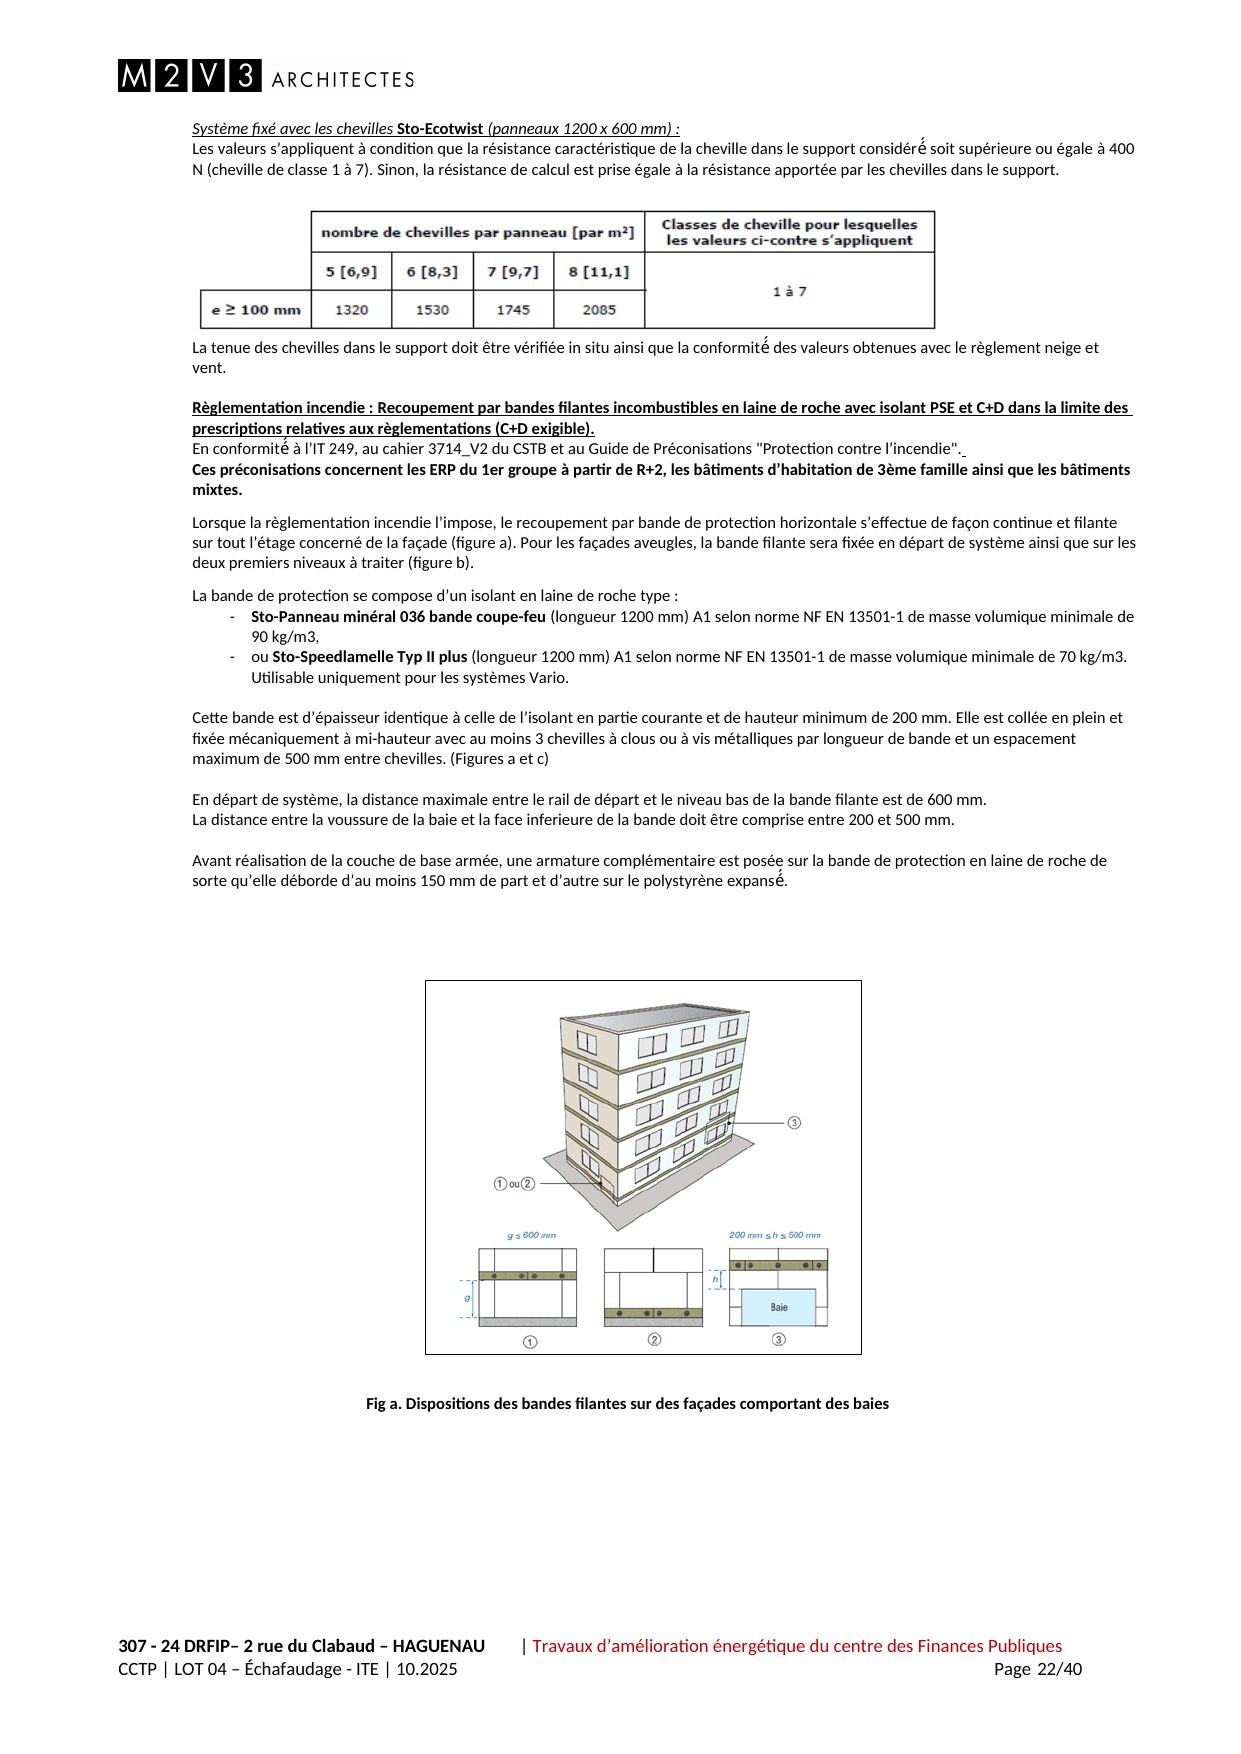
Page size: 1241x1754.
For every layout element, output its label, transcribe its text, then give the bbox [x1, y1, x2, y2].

text La tenue des chevilles dans le support doit être vérifiée in situ ainsi que la conformité́ des valeurs obtenues avec le règlement neige et vent. [192, 337, 1138, 377]
picture [118, 59, 414, 92]
picture [192, 207, 946, 337]
text Système fixé avec les chevilles Sto-Ecotwist (panneaux 1200 x 600 mm) : Les valeurs s’appliquent à condition que la résistance caractéristique de la cheville dans le support considéré́ soit supérieure ou égale à 400 N (cheville de classe 1 à 7). Sinon, la résistance de calcul est prise égale à la résistance apportée par les chevilles dans le support. [192, 118, 1138, 179]
text Lorsque la règlementation incendie l’impose, le recoupement par bande de protection horizontale s’effectue de façon continue et filante sur tout l’étage concerné de la façade (figure a). Pour les façades aveugles, la bande filante sera fixée en départ de système ainsi que sur les deux premiers niveaux à traiter (figure b). [192, 512, 1138, 573]
text Cette bande est d’épaisseur identique à celle de l’isolant en partie courante et de hauteur minimum de 200 mm. Elle est collée en plein et fixée mécaniquement à mi-hauteur avec au moins 3 chevilles à clous ou à vis métalliques par longueur de bande et un espacement maximum de 500 mm entre chevilles. (Figures a et c) [192, 708, 1138, 768]
text La bande de protection se compose d’un isolant en laine de roche type : [192, 586, 1138, 606]
text Avant réalisation de la couche de base armée, une armature complémentaire est posée sur la bande de protection en laine de roche de sorte qu’elle déborde d’au moins 150 mm de part et d’autre sur le polystyrène expansé́. [192, 850, 1138, 890]
text Règlementation incendie : Recoupement par bandes filantes incombustibles en laine de roche avec isolant PSE et C+D dans la limite des prescriptions relatives aux règlementations (C+D exigible). En conformité́ à l’IT 249, au cahier 3714_V2 du CSTB et au Guide de Préconisations "Protection contre l’incendie". [192, 398, 1138, 459]
text En départ de système, la distance maximale entre le rail de départ et le niveau bas de la bande filante est de 600 mm. La distance entre la voussure de la baie et la face inferieure de la bande doit être comprise entre 200 et 500 mm. [192, 789, 1138, 829]
picture [405, 951, 910, 1365]
text Ces préconisations concernent les ERP du 1er groupe à partir de R+2, les bâtiments d’habitation de 3ème famille ainsi que les bâtiments mixtes. [192, 459, 1138, 499]
text Fig a. Dispositions des bandes filantes sur des façades comportant des baies [118, 1393, 1138, 1413]
list Sto-Panneau minéral 036 bande coupe-feu (longueur 1200 mm) A1 selon norme NF EN 13501-1 de masse volumique minimale de 90 kg/m3, [229, 606, 1138, 647]
list ou Sto-Speedlamelle Typ II plus (longueur 1200 mm) A1 selon norme NF EN 13501-1 de masse volumique minimale de 70 kg/m3. Utilisable uniquement pour les systèmes Vario. [229, 647, 1138, 687]
